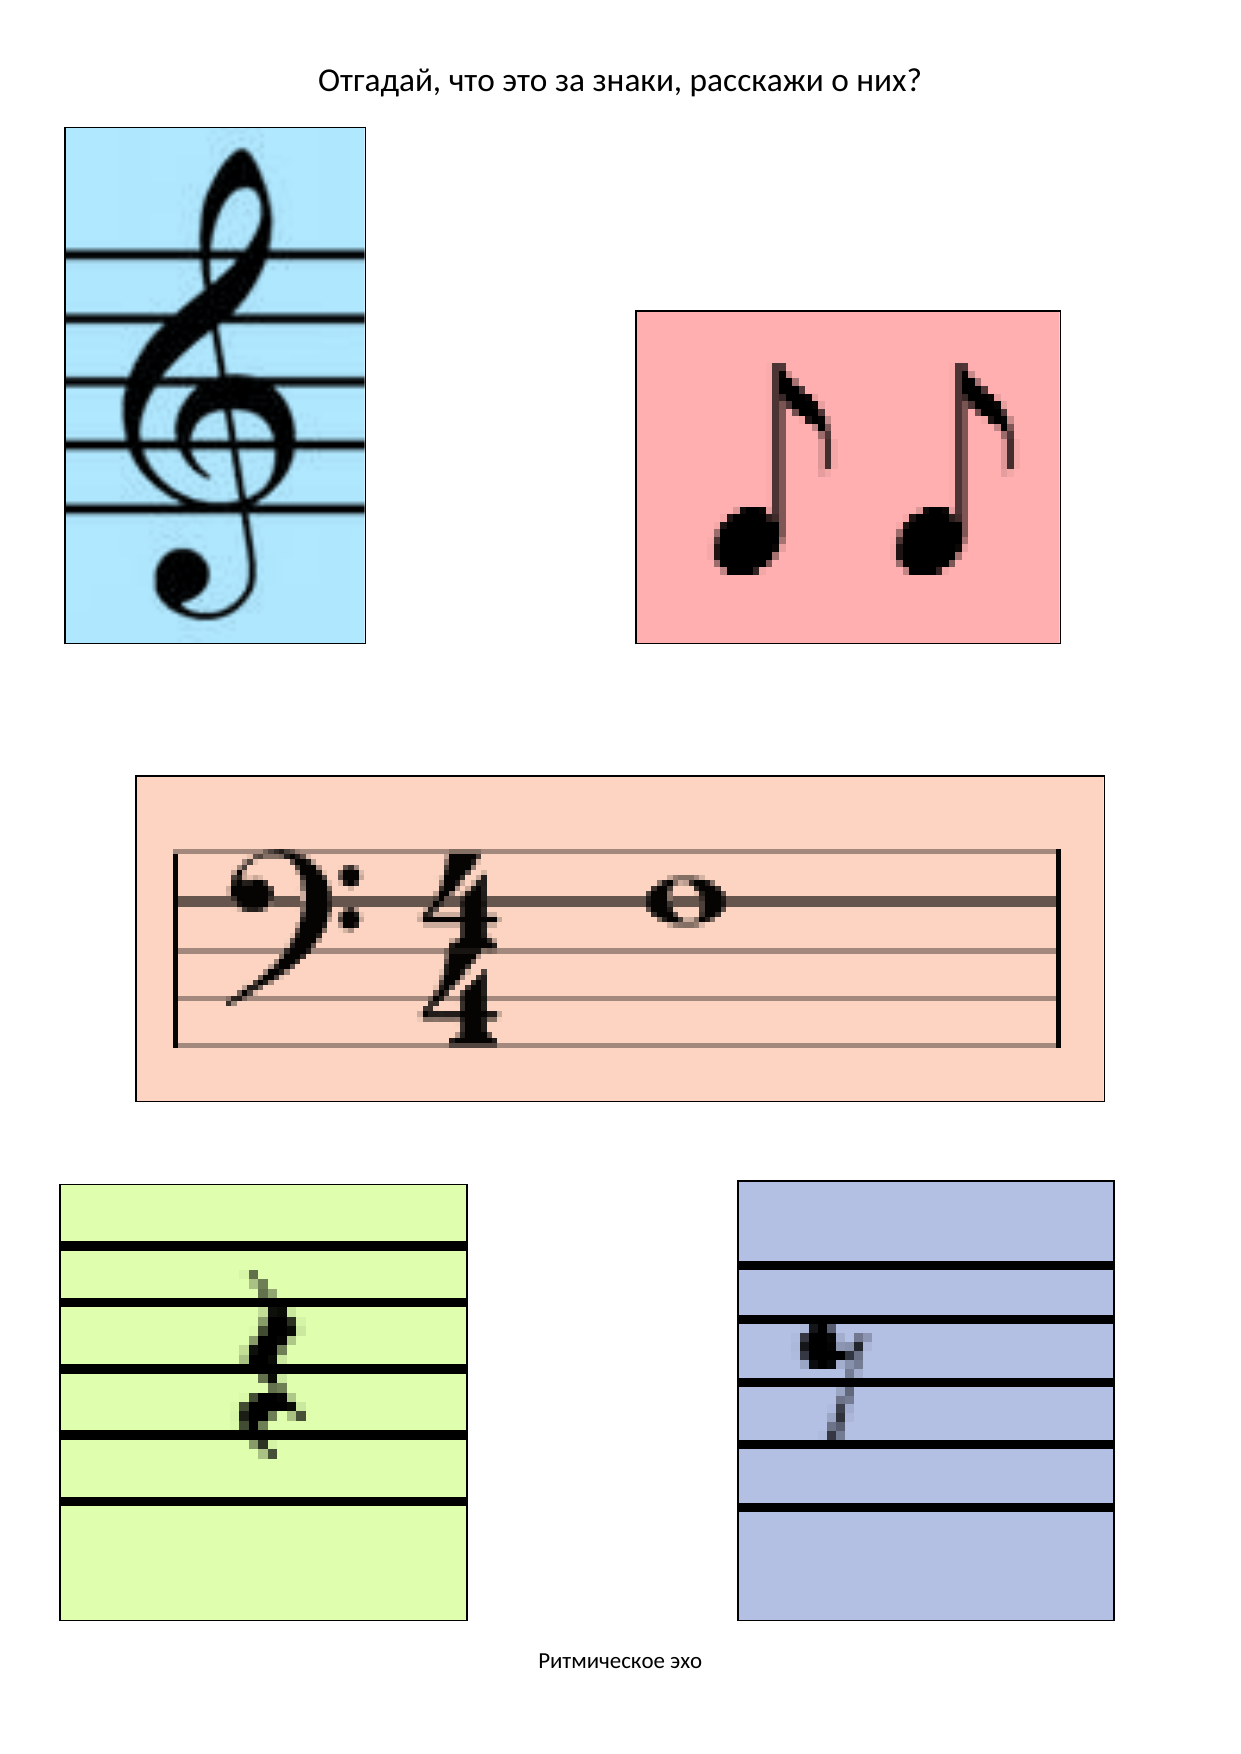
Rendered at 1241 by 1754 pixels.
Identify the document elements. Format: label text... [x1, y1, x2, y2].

text Ритмическое эхо [59, 1646, 1181, 1674]
text Отгадай, что это за знаки, расскажи о них? [59, 59, 1181, 100]
